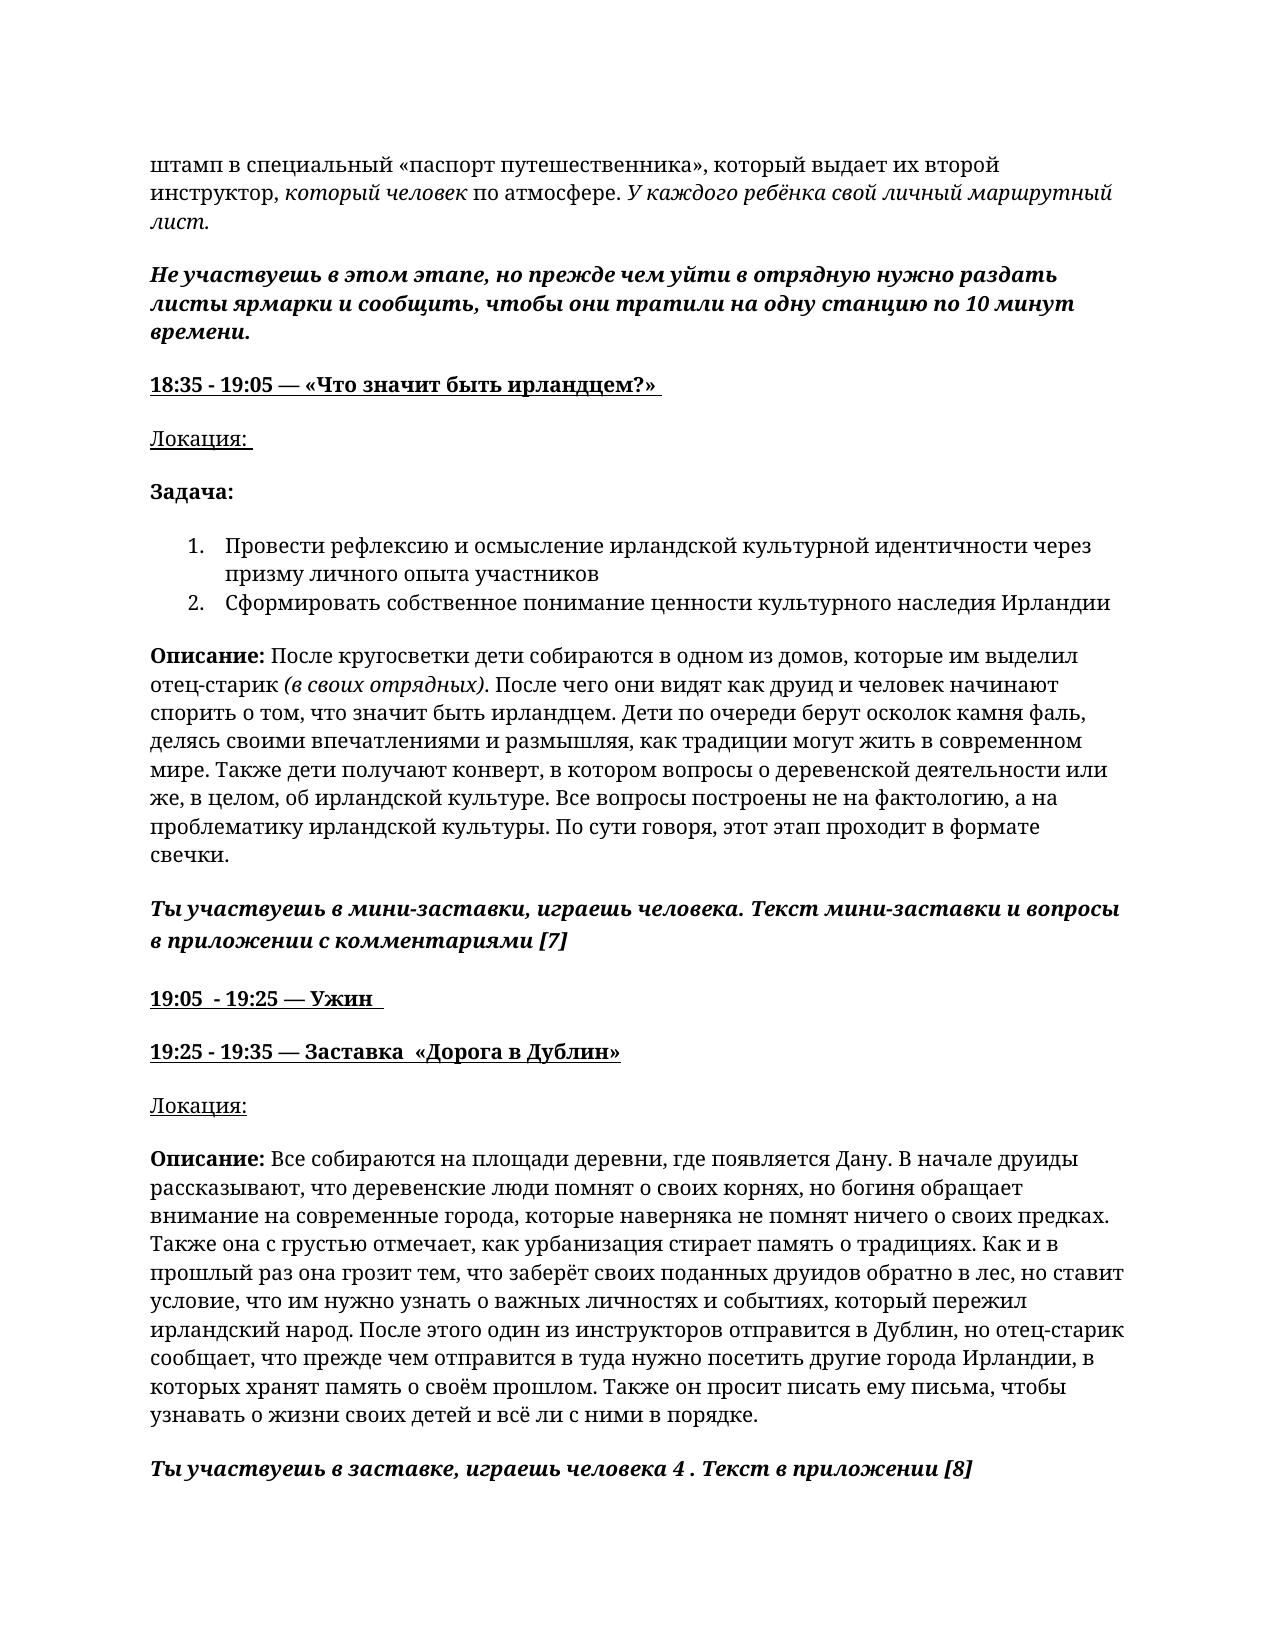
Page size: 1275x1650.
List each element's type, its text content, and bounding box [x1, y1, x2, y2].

text 19:05 - 19:25 — Ужин [150, 984, 1125, 1012]
text 18:35 - 19:05 — «Что значит быть ирландцем?» [150, 371, 1125, 399]
text Задача: [150, 477, 1125, 506]
text Не участвуешь в этом этапе, но прежде чем уйти в отрядную нужно раздать листы ярмарки и сообщить, чтобы они тратили на одну станцию по 10 минут времени. [150, 260, 1125, 346]
text Локация: [150, 424, 1125, 452]
list Сформировать собственное понимание ценности культурного наследия Ирландии [187, 588, 1125, 616]
list Провести рефлексию и осмысление ирландской культурной идентичности через призму личного опыта участников [187, 531, 1125, 588]
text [150, 150, 1125, 235]
text 19:25 - 19:35 — Заставка «Дорога в Дублин» [150, 1037, 1125, 1066]
text Ты участвуешь в мини-заставки, играешь человека. Текст мини-заставки и вопросы в приложении с комментариями [7] [150, 894, 1125, 955]
text Ты участвуешь в заставке, играешь человека 4 . Текст в приложении [8] [150, 1454, 1125, 1482]
text Локация: [150, 1091, 1125, 1119]
text Описание: После кругосветки дети собираются в одном из домов, которые им выделил отец-старик (в своих отрядных). После чего они видят как друид и человек начинают спорить о том, что значит быть ирландцем. Дети по очереди берут осколок камня фаль, делясь своими впечатлениями и размышляя, как традиции могут жить в современном мире. Также дети получают конверт, в котором вопросы о деревенской деятельности или же, в целом, об ирландской культуре. Все вопросы построены не на фактологию, а на проблематику ирландской культуры. По сути говоря, этот этап проходит в формате свечки. [150, 641, 1125, 869]
text Описание: Все собираются на площади деревни, где появляется Дану. В начале друиды рассказывают, что деревенские люди помнят о своих корнях, но богиня обращает внимание на современные города, которые наверняка не помнят ничего о своих предках. Также она с грустью отмечает, как урбанизация стирает память о традициях. Как и в прошлый раз она грозит тем, что заберёт своих поданных друидов обратно в лес, но ставит условие, что им нужно узнать о важных личностях и событиях, который пережил ирландский народ. После этого один из инструкторов отправится в Дублин, но отец-старик сообщает, что прежде чем отправится в туда нужно посетить другие города Ирландии, в которых хранят память о своём прошлом. Также он просит писать ему письма, чтобы узнавать о жизни своих детей и всё ли с ними в порядке. [150, 1144, 1125, 1429]
